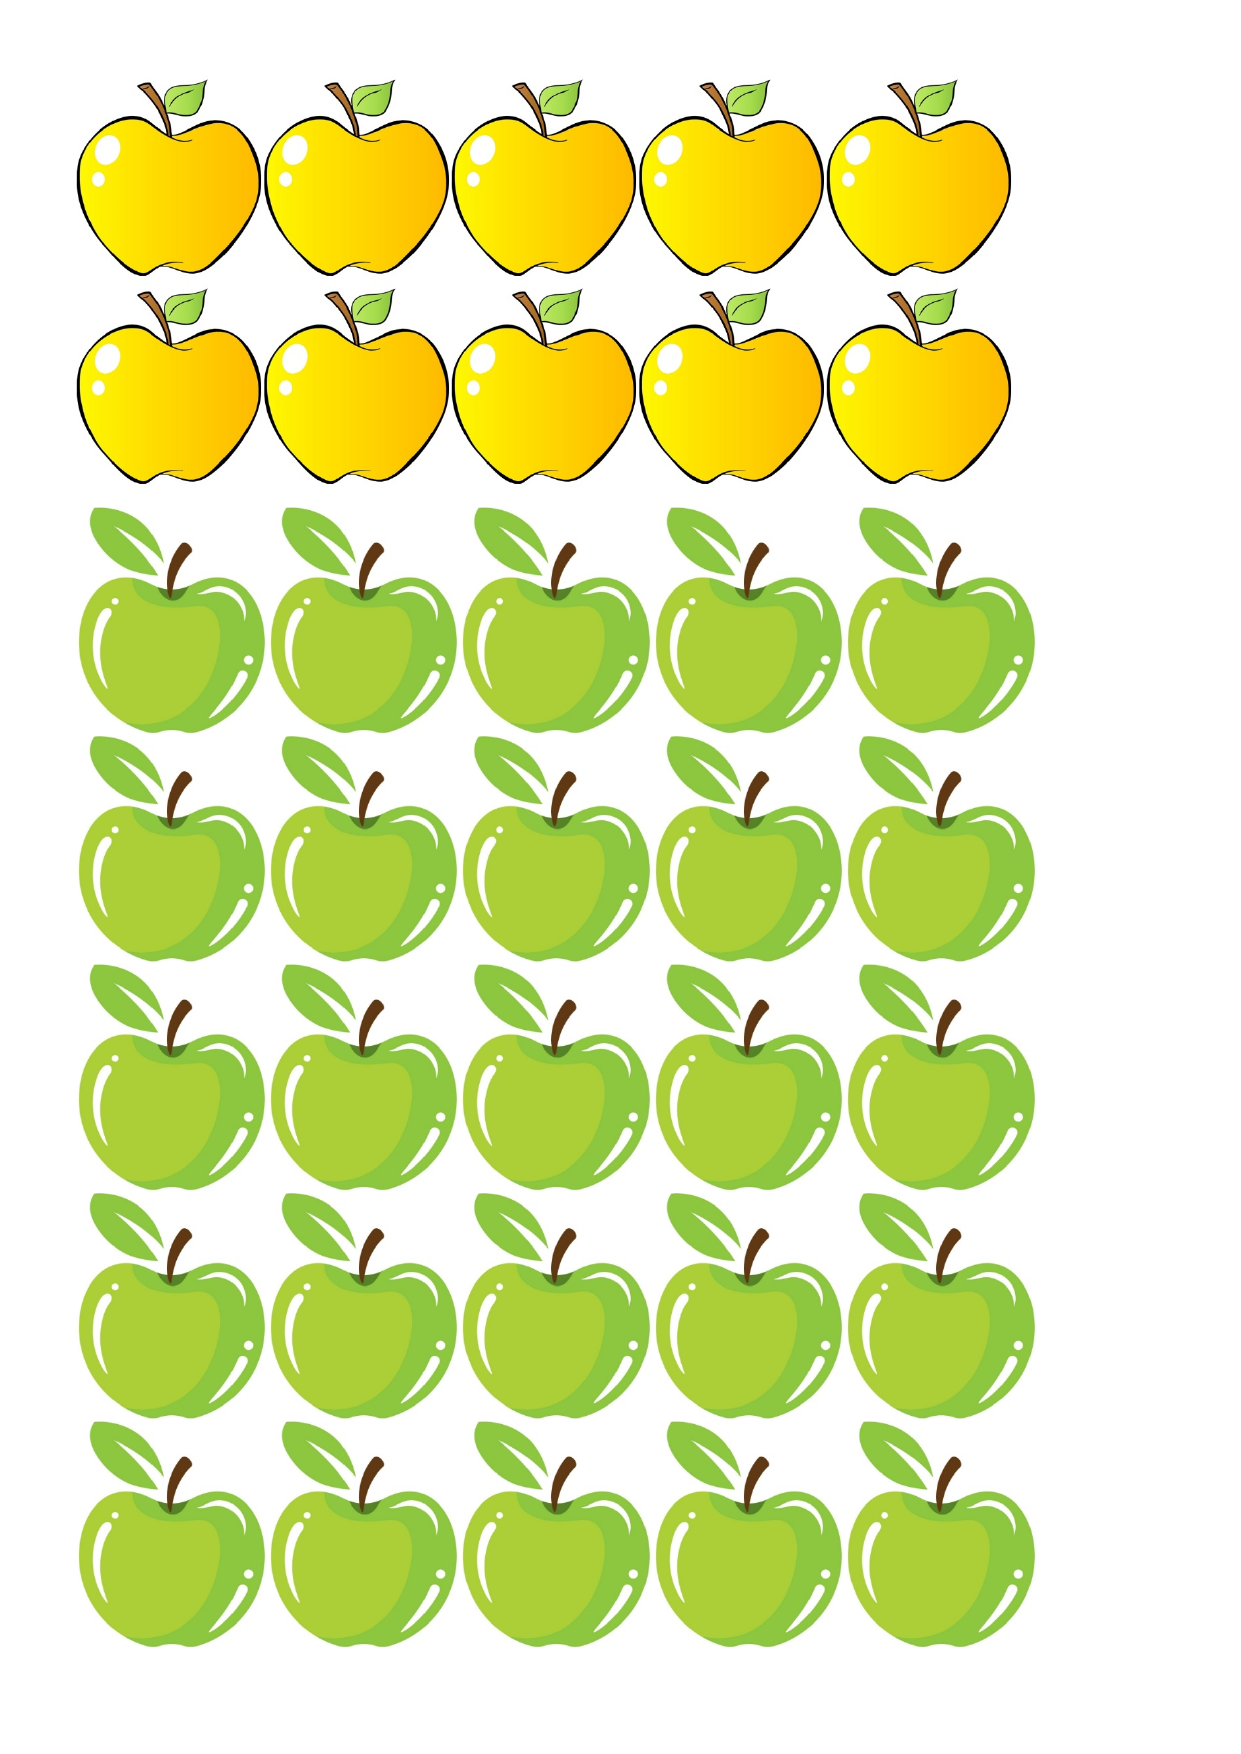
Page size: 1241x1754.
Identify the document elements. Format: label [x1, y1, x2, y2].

picture [75, 283, 1013, 489]
picture [75, 1421, 1037, 1648]
picture [75, 507, 1037, 735]
picture [75, 75, 1013, 281]
picture [75, 964, 1037, 1192]
picture [75, 736, 1037, 963]
picture [75, 1193, 1037, 1420]
